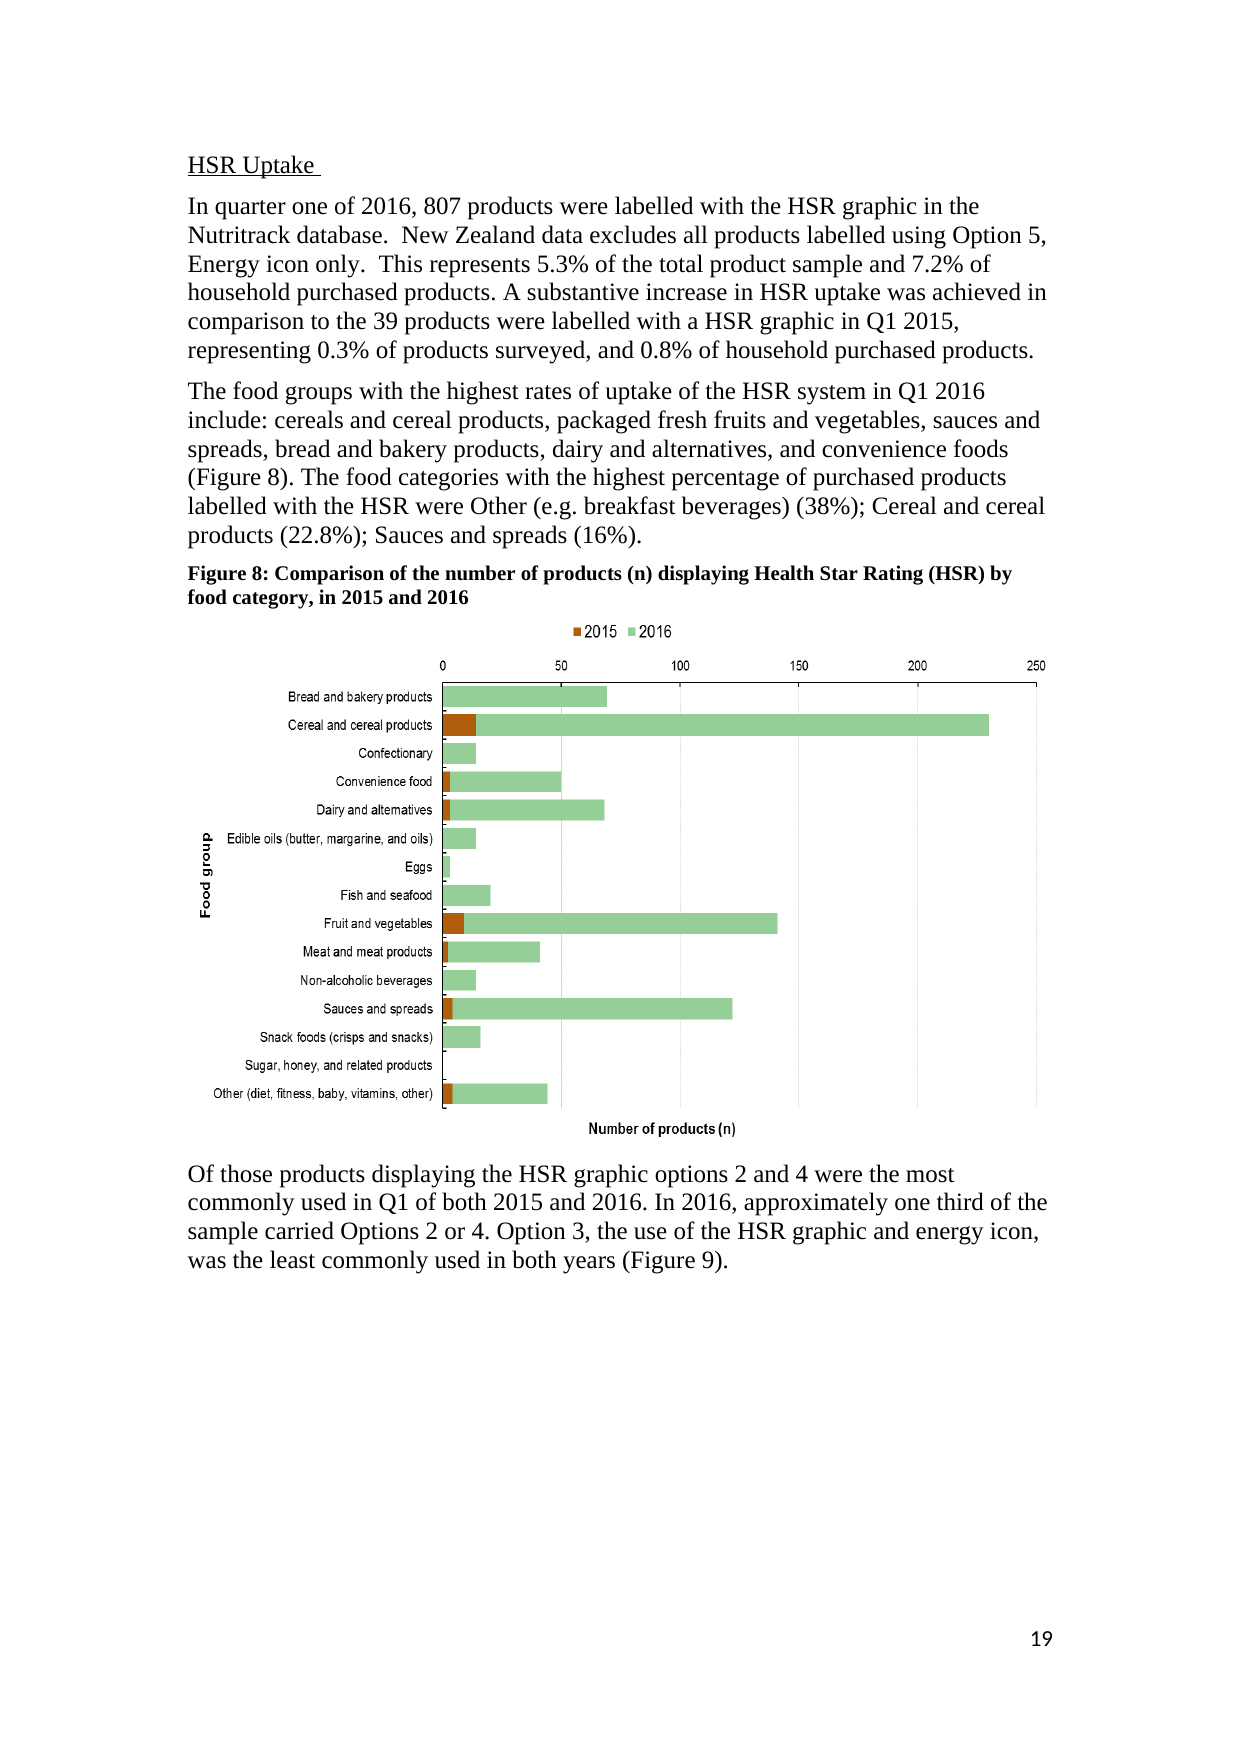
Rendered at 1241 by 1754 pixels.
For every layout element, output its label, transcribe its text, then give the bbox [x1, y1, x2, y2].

text Figure 8: Comparison of the number of products (n) displaying Health Star Rating (HSR) by food category, in 2015 and 2016 [187, 561, 1053, 609]
picture [187, 609, 1053, 1147]
text Of those products displaying the HSR graphic options 2 and 4 were the most commonly used in Q1 of both 2015 and 2016. In 2016, approximately one third of the sample carried Options 2 or 4. Option 3, the use of the HSR graphic and energy icon, was the least commonly used in both years (Figure 9). [187, 1159, 1053, 1274]
subtitle HSR Uptake [187, 150, 1053, 179]
text In quarter one of 2016, 807 products were labelled with the HSR graphic in the Nutritrack database. New Zealand data excludes all products labelled using Option 5, Energy icon only. This represents 5.3% of the total product sample and 7.2% of household purchased products. A substantive increase in HSR uptake was achieved in comparison to the 39 products were labelled with a HSR graphic in Q1 2015, representing 0.3% of products surveyed, and 0.8% of household purchased products. [187, 191, 1053, 364]
text The food groups with the highest rates of uptake of the HSR system in Q1 2016 include: cereals and cereal products, packaged fresh fruits and vegetables, sauces and spreads, bread and bakery products, dairy and alternatives, and convenience foods (Figure 8). The food categories with the highest percentage of purchased products labelled with the HSR were Other (e.g. breakfast beverages) (38%); Cereal and cereal products (22.8%); Sauces and spreads (16%). [187, 376, 1053, 549]
